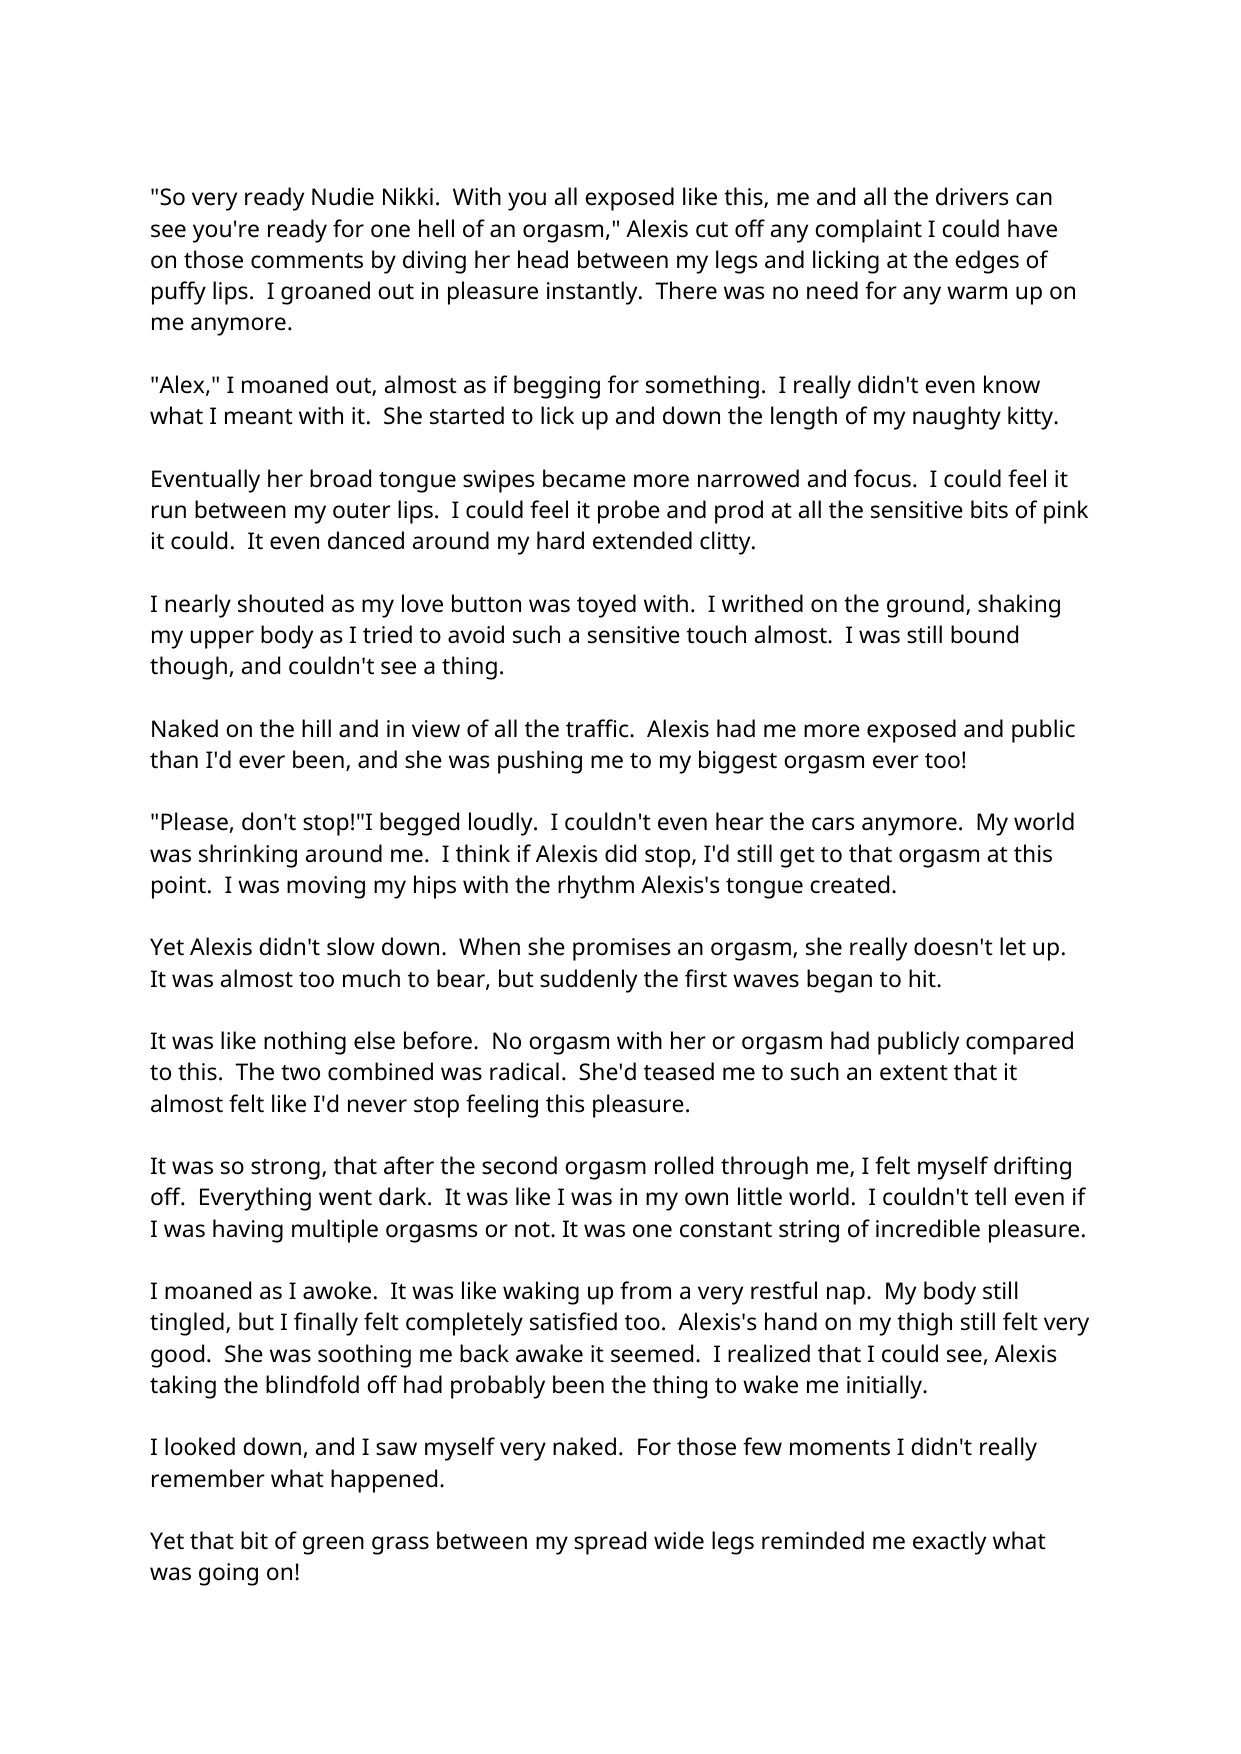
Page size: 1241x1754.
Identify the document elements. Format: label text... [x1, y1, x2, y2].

text I looked down, and I saw myself very naked. For those few moments I didn't really remember what happened. [150, 1431, 1090, 1494]
text Yet Alexis didn't slow down. When she promises an orgasm, she really doesn't let up. It was almost too much to bear, but suddenly the first waves began to hit. [150, 931, 1090, 994]
text It was so strong, that after the second orgasm rolled through me, I felt myself drifting off. Everything went dark. It was like I was in my own little world. I couldn't tell even if I was having multiple orgasms or not. It was one constant string of incredible pleasure. [150, 1150, 1090, 1244]
text "Alex," I moaned out, almost as if begging for something. I really didn't even know what I meant with it. She started to lick up and down the length of my naughty kitty. [150, 369, 1090, 431]
text "So very ready Nudie Nikki. With you all exposed like this, me and all the drivers can see you're ready for one hell of an orgasm," Alexis cut off any complaint I could have on those comments by diving her head between my legs and licking at the edges of puffy lips. I groaned out in pleasure instantly. There was no need for any warm up on me anymore. [150, 181, 1090, 337]
text Naked on the hill and in view of all the traffic. Alexis had me more exposed and public than I'd ever been, and she was pushing me to my biggest orgasm ever too! [150, 712, 1090, 775]
text Eventually her broad tongue swipes became more narrowed and focus. I could feel it run between my outer lips. I could feel it probe and prod at all the sensitive bits of pink it could. It even danced around my hard extended clitty. [150, 462, 1090, 556]
text It was like nothing else before. No orgasm with her or orgasm had publicly compared to this. The two combined was radical. She'd teased me to such an extent that it almost felt like I'd never stop feeling this pleasure. [150, 1025, 1090, 1119]
text I nearly shouted as my love button was toyed with. I writhed on the ground, shaking my upper body as I tried to avoid such a sensitive touch almost. I was still bound though, and couldn't see a thing. [150, 587, 1090, 681]
text "Please, don't stop!"I begged loudly. I couldn't even hear the cars anymore. My world was shrinking around me. I think if Alexis did stop, I'd still get to that orgasm at this point. I was moving my hips with the rhythm Alexis's tongue created. [150, 806, 1090, 900]
text Yet that bit of green grass between my spread wide legs reminded me exactly what was going on! [150, 1525, 1090, 1587]
text I moaned as I awoke. It was like waking up from a very restful nap. My body still tingled, but I finally felt completely satisfied too. Alexis's hand on my thigh still felt very good. She was soothing me back awake it seemed. I realized that I could see, Alexis taking the blindfold off had probably been the thing to wake me initially. [150, 1275, 1090, 1400]
